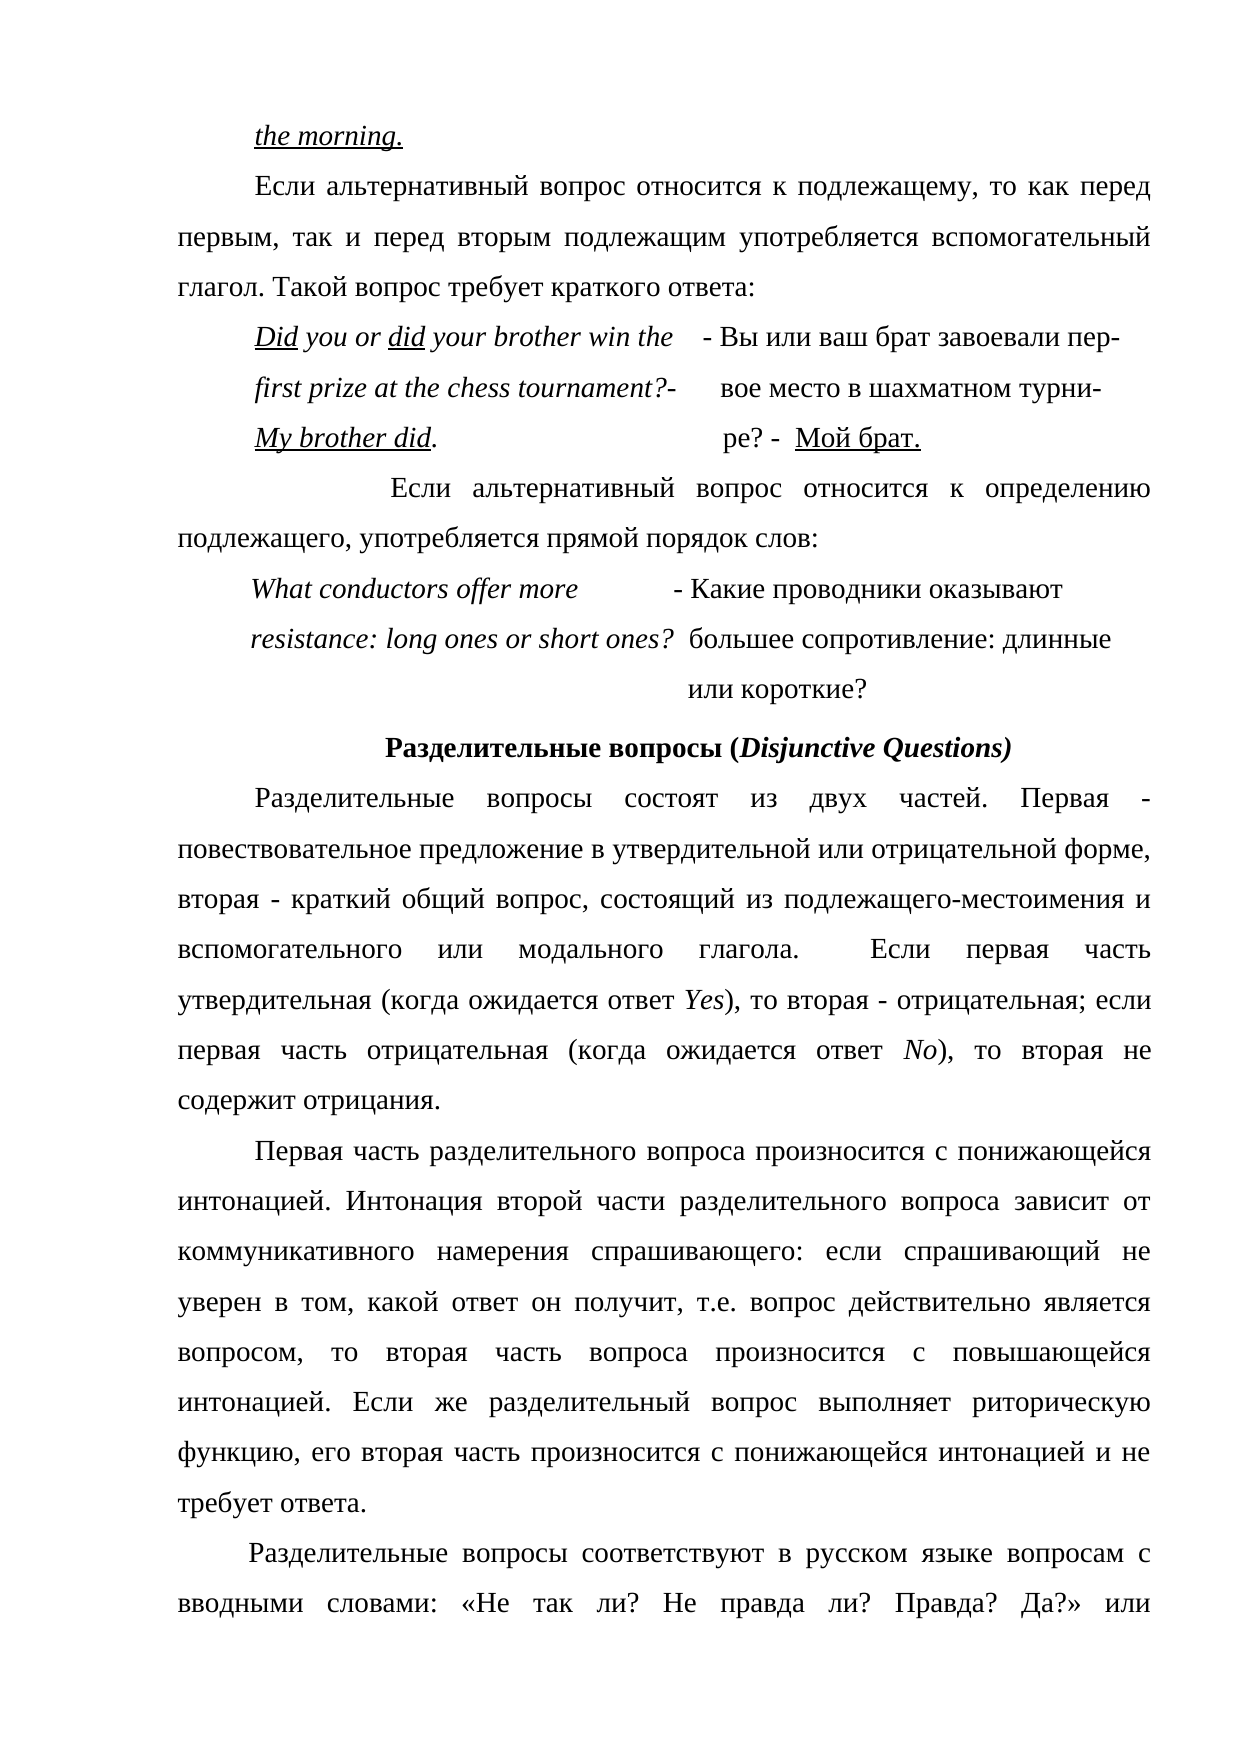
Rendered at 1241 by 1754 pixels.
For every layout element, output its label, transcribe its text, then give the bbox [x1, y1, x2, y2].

text What conductors offer more - Какие проводники оказывают [177, 571, 1152, 604]
text Разделительные вопросы состоят из двух частей. Первая - повествовательное предложение в утвердительной или отрицательной форме, вторая - краткий общий вопрос, состоящий из подлежащего-местоимения и вспомогательного или модального глагола. Если первая часть утвердительная (когда ожидается ответ Yes), то вторая - отрицательная; если первая часть отрицательная (когда ожидается ответ No), то вторая не содержит отрицания. [177, 781, 1152, 1116]
text the morning. [177, 118, 1152, 152]
text или короткие? [177, 672, 1152, 705]
text Если альтернативный вопрос относится к подлежащему, то как перед первым, так и перед вторым подлежащим употребляется вспомогательный глагол. Такой вопрос требует краткого ответа: [177, 168, 1152, 303]
text Разделительные вопросы (Disjunctive Questions) [248, 730, 1152, 764]
text Did you or did your brother win the - Вы или ваш брат завоевали пер- [177, 319, 1152, 353]
text resistance: long ones or short ones? большее сопротивление: длинные [177, 621, 1152, 655]
text Если альтернативный вопрос относится к определению подлежащего, употребляется прямой порядок слов: [177, 470, 1152, 554]
text Первая часть разделительного вопроса произносится с понижающейся интонацией. Интонация второй части разделительного вопроса зависит от коммуникативного намерения спрашивающего: если спрашивающий не уверен в том, какой ответ он получит, т.е. вопрос действительно является вопросом, то вторая часть вопроса произносится с повышающейся интонацией. Если же разделительный вопрос выполняет риторическую функцию, его вторая часть произносится с понижающейся интонацией и не требует ответа. [177, 1133, 1152, 1518]
text My brother did. ре? - Мой брат. [177, 420, 1152, 453]
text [177, 1535, 1152, 1619]
text first prize at the chess tournament?- вое место в шахматном турни- [177, 370, 1152, 403]
